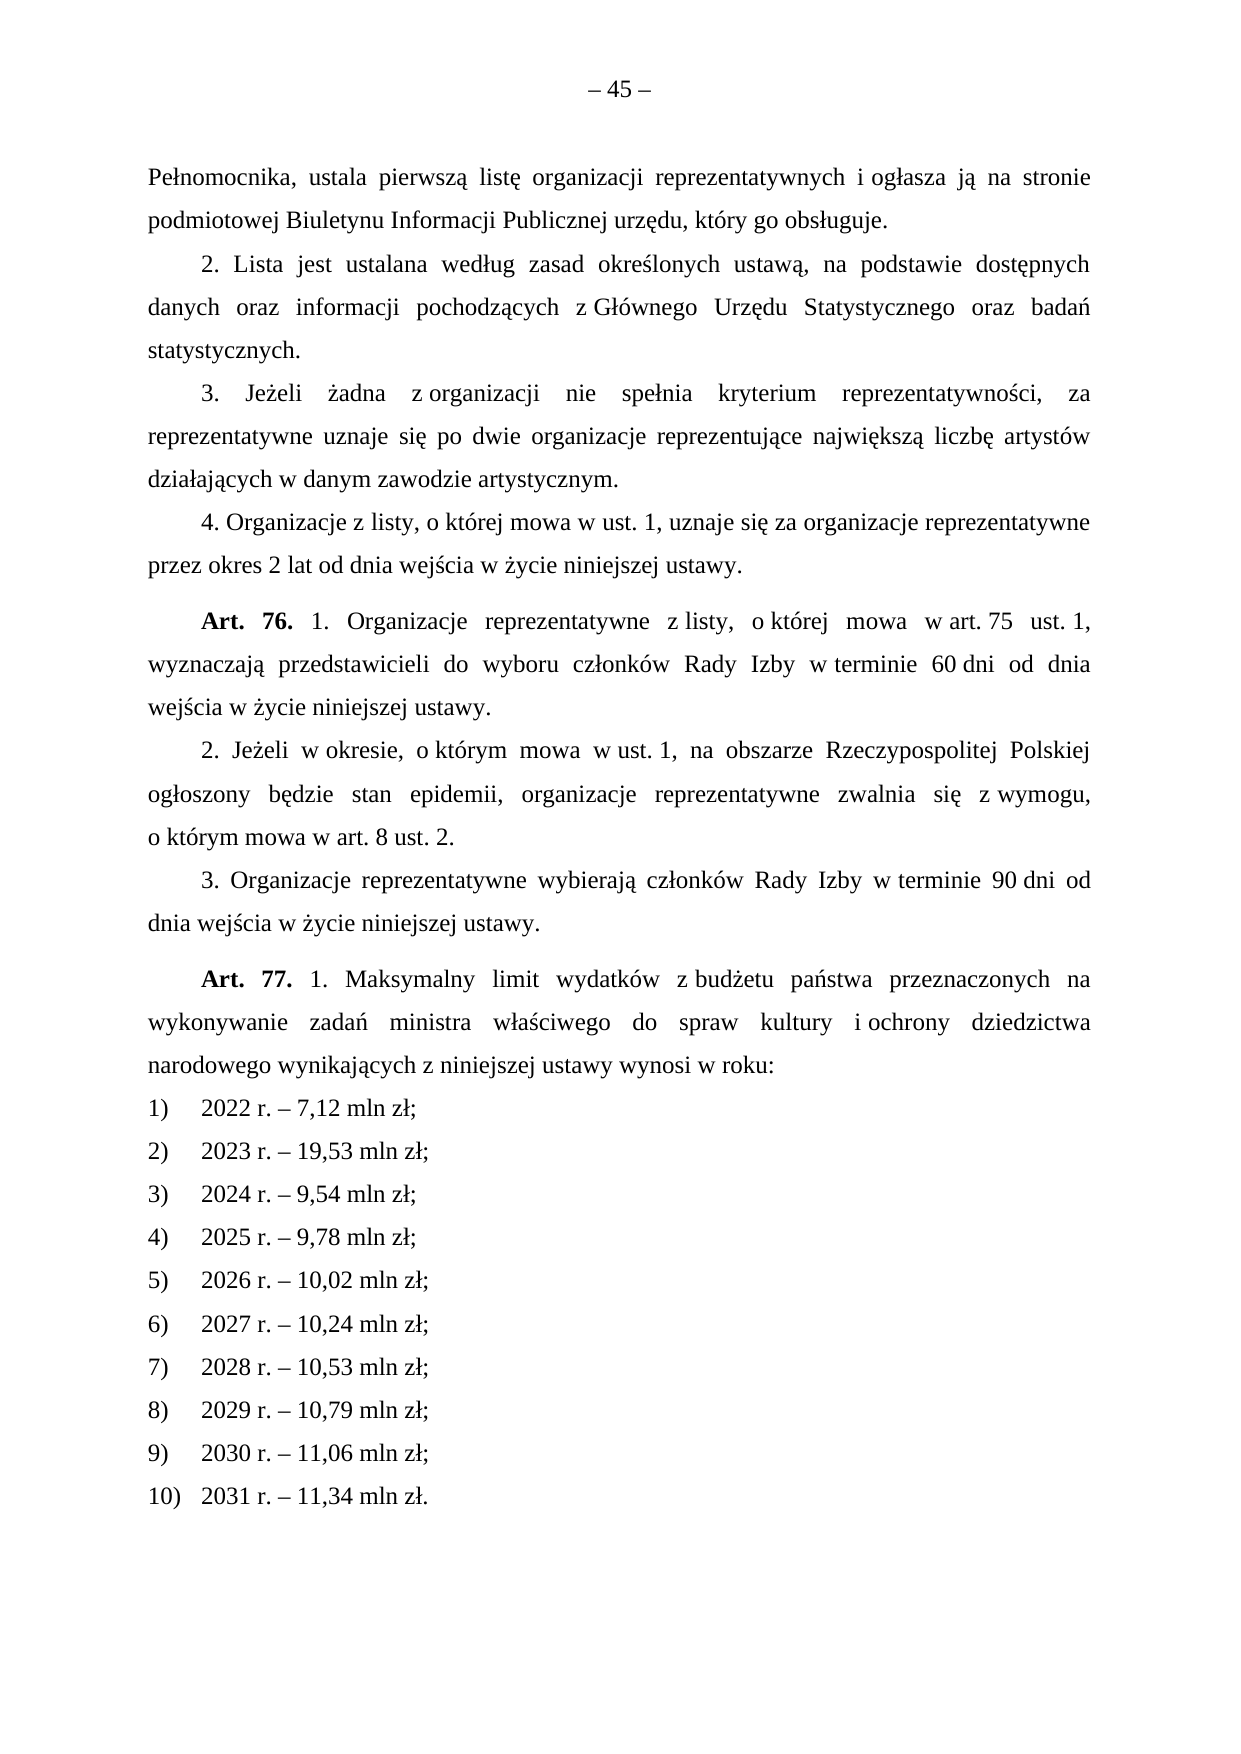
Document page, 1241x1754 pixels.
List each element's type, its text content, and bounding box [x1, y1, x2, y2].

text 8) 2029 r. – 10,79 mln zł; [148, 1395, 1091, 1424]
text 2. Lista jest ustalana według zasad określonych ustawą, na podstawie dostępnych danych oraz informacji pochodzących z Głównego Urzędu Statystycznego oraz badań statystycznych. [148, 249, 1091, 364]
text 5) 2026 r. – 10,02 mln zł; [148, 1266, 1091, 1294]
text 3. Organizacje reprezentatywne wybierają członków Rady Izby w terminie 90 dni od dnia wejścia w życie niniejszej ustawy. [148, 865, 1091, 937]
text 1) 2022 r. – 7,12 mln zł; [148, 1093, 1091, 1122]
text Art. 77. 1. Maksymalny limit wydatków z budżetu państwa przeznaczonych na wykonywanie zadań ministra właściwego do spraw kultury i ochrony dziedzictwa narodowego wynikających z niniejszej ustawy wynosi w roku: [148, 964, 1091, 1079]
text 9) 2030 r. – 11,06 mln zł; [148, 1438, 1091, 1467]
text 3. Jeżeli żadna z organizacji nie spełnia kryterium reprezentatywności, za reprezentatywne uznaje się po dwie organizacje reprezentujące największą liczbę artystów działających w danym zawodzie artystycznym. [148, 378, 1091, 493]
text 6) 2027 r. – 10,24 mln zł; [148, 1309, 1091, 1337]
text 4) 2025 r. – 9,78 mln zł; [148, 1222, 1091, 1251]
text 2) 2023 r. – 19,53 mln zł; [148, 1136, 1091, 1165]
text 7) 2028 r. – 10,53 mln zł; [148, 1352, 1091, 1381]
text 10) 2031 r. – 11,34 mln zł. [148, 1481, 1091, 1510]
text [148, 162, 1091, 234]
text 4. Organizacje z listy, o której mowa w ust. 1, uznaje się za organizacje reprezentatywne przez okres 2 lat od dnia wejścia w życie niniejszej ustawy. [148, 507, 1091, 579]
text 2. Jeżeli w okresie, o którym mowa w ust. 1, na obszarze Rzeczypospolitej Polskiej ogłoszony będzie stan epidemii, organizacje reprezentatywne zwalnia się z wymogu, o którym mowa w art. 8 ust. 2. [148, 736, 1091, 851]
text Art. 76. 1. Organizacje reprezentatywne z listy, o której mowa w art. 75 ust. 1, wyznaczają przedstawicieli do wyboru członków Rady Izby w terminie 60 dni od dnia wejścia w życie niniejszej ustawy. [148, 606, 1091, 721]
text 3) 2024 r. – 9,54 mln zł; [148, 1179, 1091, 1208]
